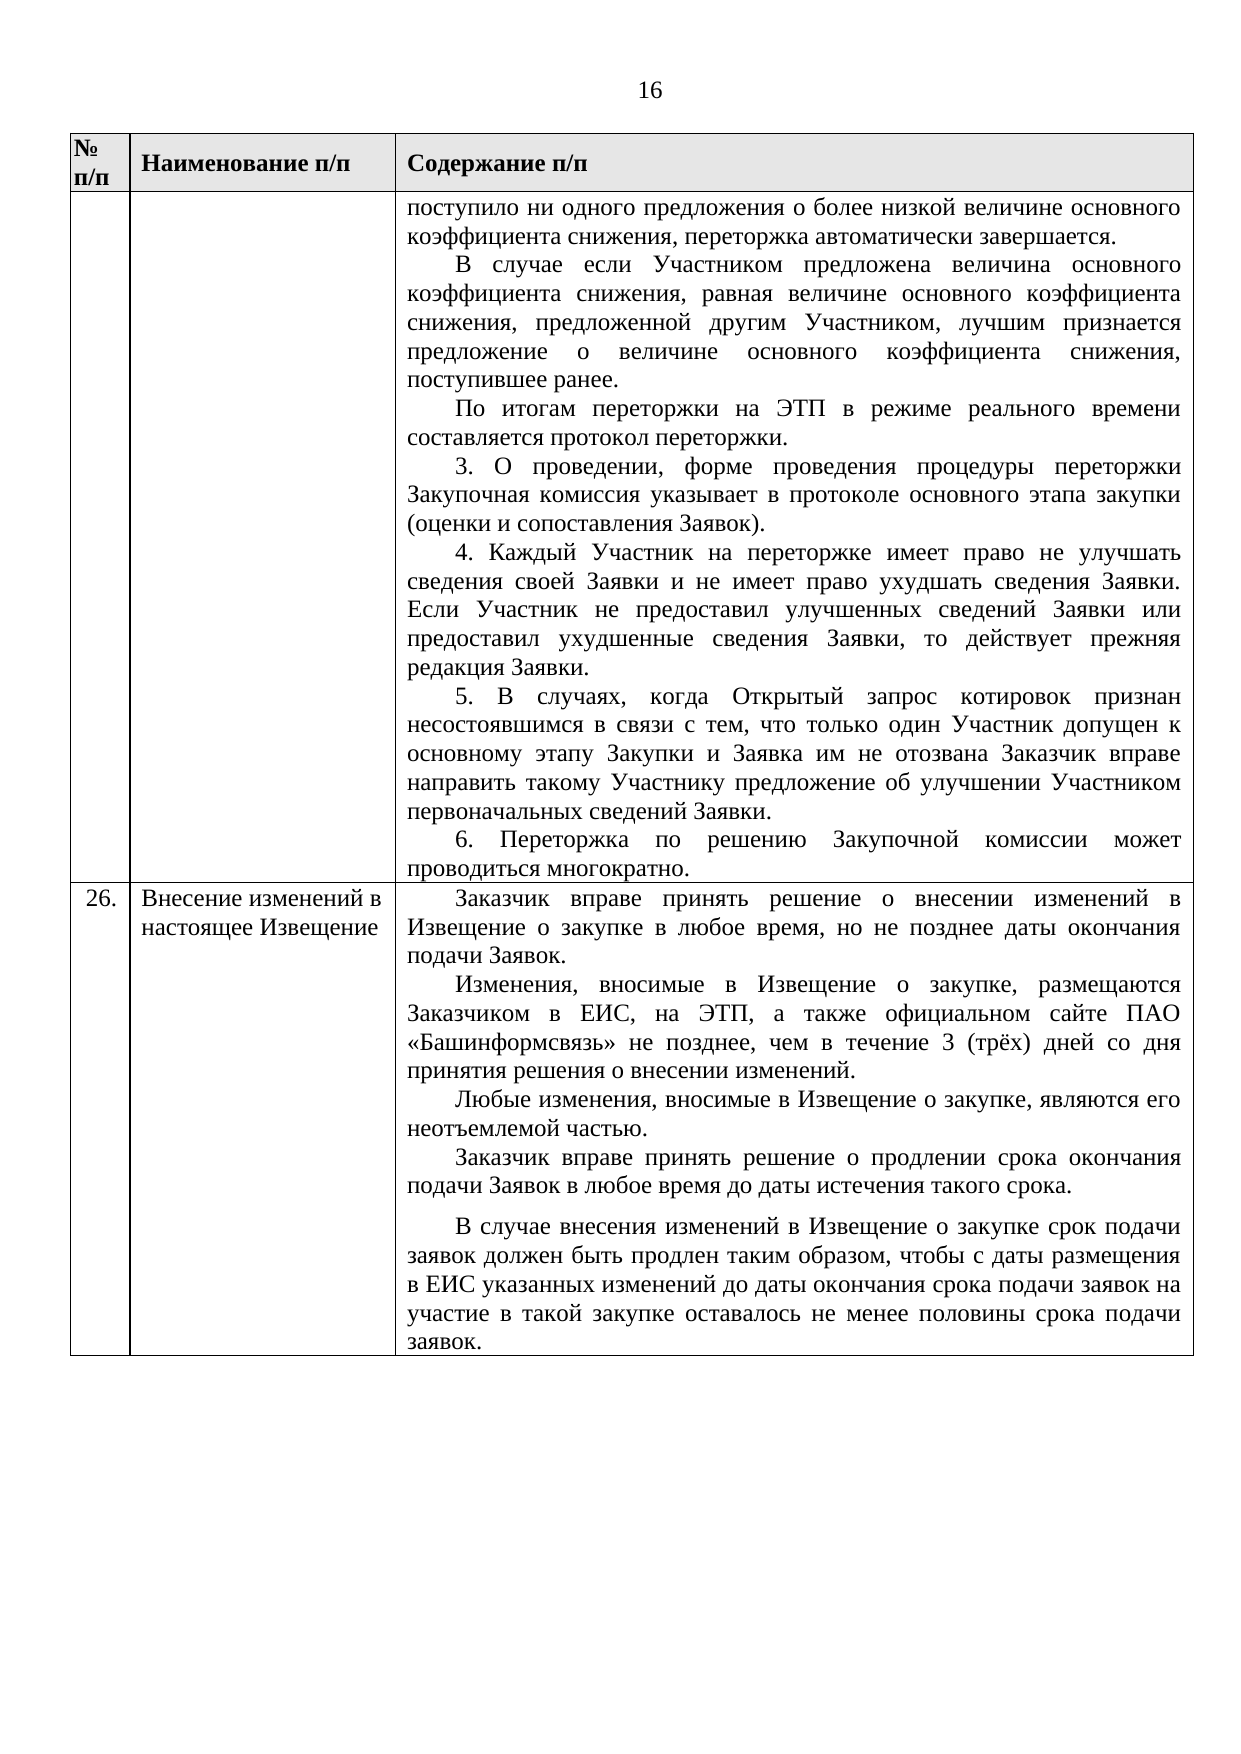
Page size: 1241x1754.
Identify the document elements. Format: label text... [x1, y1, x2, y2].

table_cell [71, 883, 129, 1355]
table_header № п/п [71, 134, 129, 191]
table_header Содержание п/п [396, 134, 1193, 191]
table_cell Заказчик вправе принять решение о внесении изменений в Извещение о закупке в любое время, но не позднее даты окончания подачи Заявок. Изменения, вносимые в Извещение о закупке, размещаются Заказчиком в ЕИС, на ЭТП, а также официальном сайте ПАО «Башинформсвязь» не позднее, чем в течение 3 (трёх) дней со дня принятия решения о внесении изменений. Любые изменения, вносимые в Извещение о закупке, являются его неотъемлемой частью. Заказчик вправе принять решение о продлении срока окончания подачи Заявок в любое время до даты истечения такого срока. В случае внесения изменений в Извещение о закупке срок подачи заявок должен быть продлен таким образом, чтобы с даты размещения в ЕИС указанных изменений до даты окончания срока подачи заявок на участие в такой закупке оставалось не менее половины срока подачи заявок. [396, 883, 1193, 1355]
table_cell [71, 192, 129, 882]
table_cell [396, 192, 1193, 882]
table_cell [131, 192, 395, 882]
table_cell Внесение изменений в настоящее Извещение [131, 883, 395, 1355]
table_header Наименование п/п [131, 134, 395, 191]
